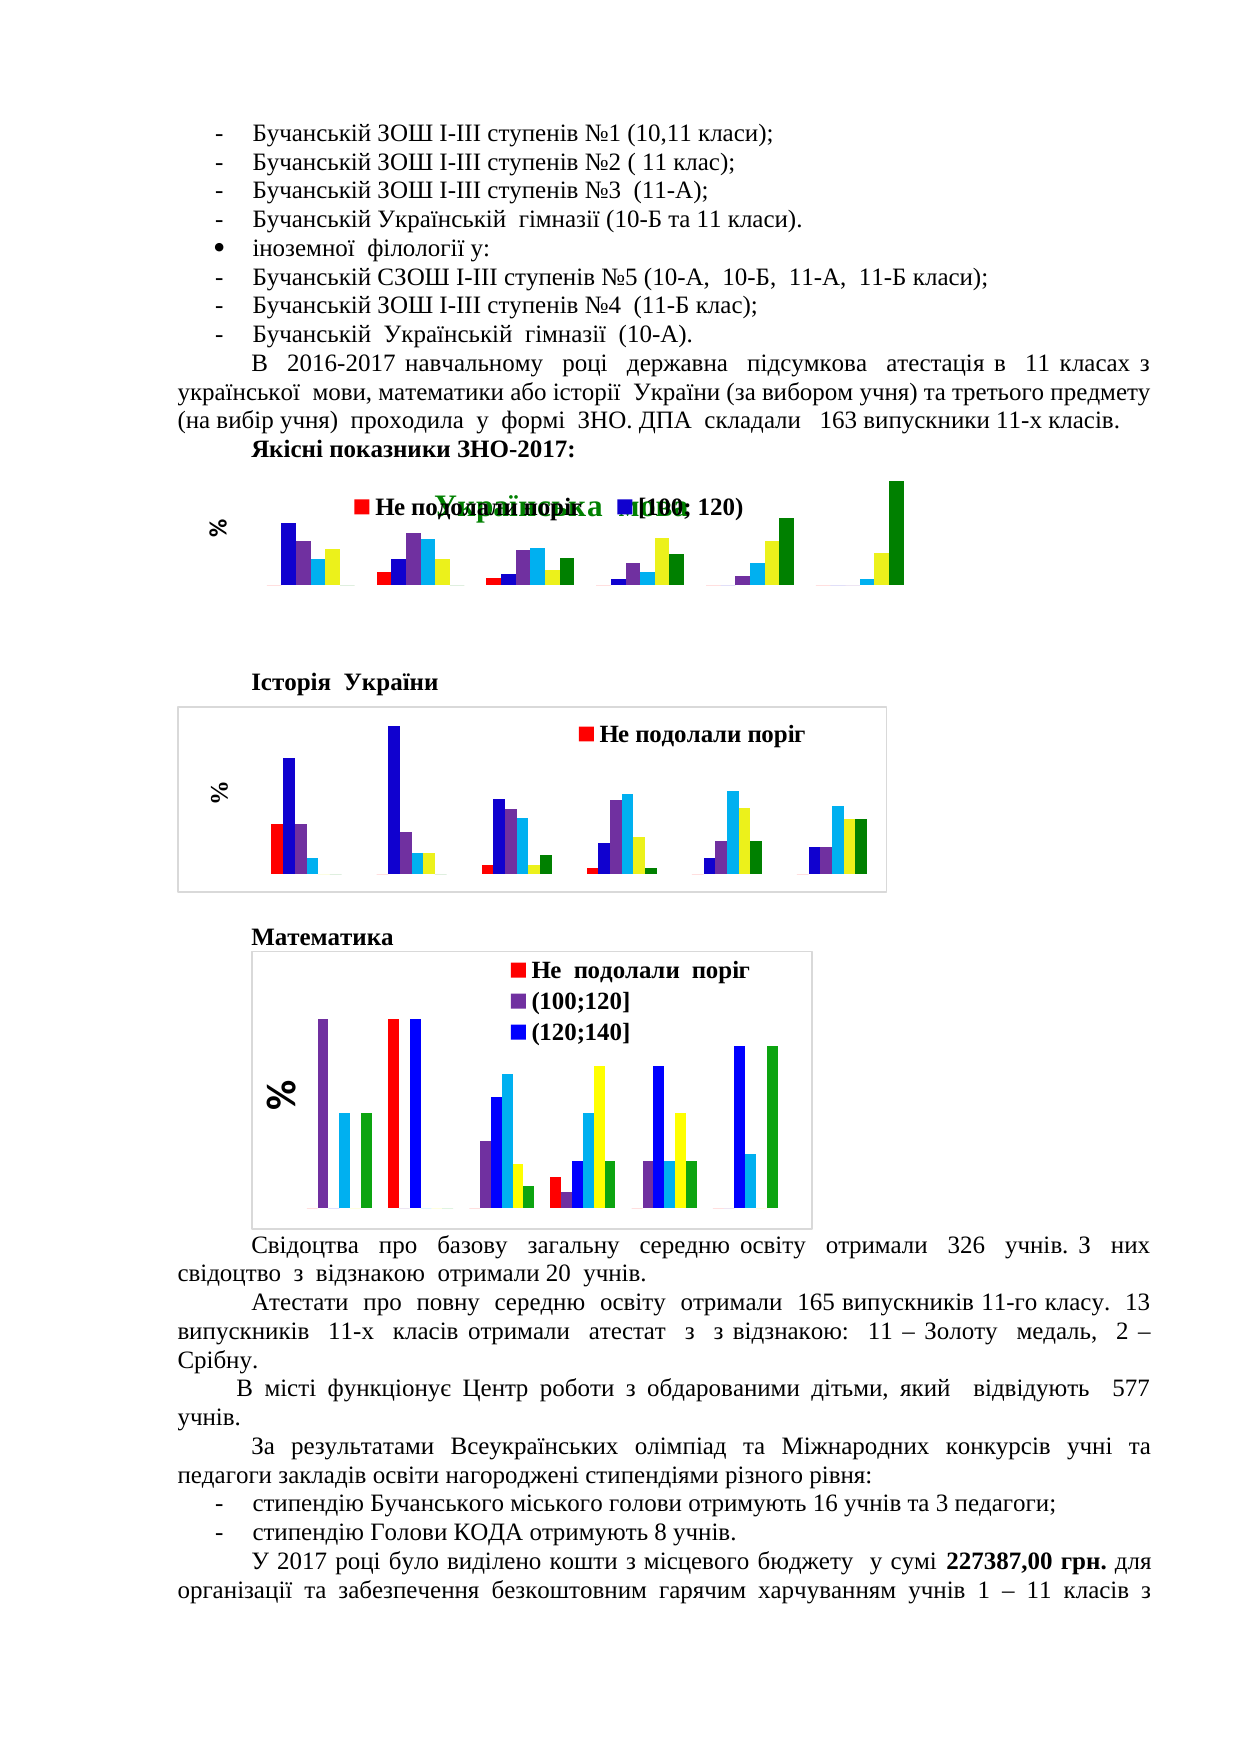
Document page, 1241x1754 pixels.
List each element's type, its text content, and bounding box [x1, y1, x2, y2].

text Якісні показники ЗНО-2017: [177, 434, 1152, 463]
list нській Українській гімназії (10-А). [215, 319, 1152, 348]
text Атестати про повну середню освіту отримали 165 випускників 11-го класу. 13 випускників 11-х класів отримали атестат з з відзнакою: 11 – Золоту медаль, 2 – Срібну. [177, 1287, 1152, 1373]
list нській Українській гімназії (10-Б та 11 класи). [215, 204, 1152, 233]
text Математика [177, 922, 1152, 951]
list нській ЗОШ І-ІІІ ступенів №3 (11-А); [215, 176, 1152, 204]
text Свідоцтва про базову загальну середню освіту отримали 326 учнів. З них свідоцтво з відзнакою отримали 20 учнів. [177, 1230, 1152, 1287]
list стипендію нського міського голови отримують 16 учнів та 3 педагоги; [215, 1488, 1152, 1517]
list стипендію Голови КОДА отримують 8 учнів. [215, 1517, 1152, 1546]
text В місті функціонує Центр роботи з обдарованими дітьми, який відвідують 577 учнів. [177, 1373, 1152, 1431]
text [177, 1546, 1152, 1603]
text Історія України [177, 667, 1152, 696]
list нській ЗОШ І-ІІІ ступенів №4 (11-Б клас); [215, 291, 1152, 319]
list нській ЗОШ І-ІІІ ступенів №1 (10,11 класи); [215, 118, 1152, 147]
list іноземної філології у: [215, 233, 1152, 262]
text За результатами Всеукраїнських олімпіад та Міжнародних конкурсів учні та педагоги закладів освіти нагороджені стипендіями різного рівня: [177, 1431, 1152, 1488]
list нській ЗОШ І-ІІІ ступенів №2 ( 11 клас); [215, 147, 1152, 176]
text В 2016-2017 навчальному році державна підсумкова атестація в 11 класах з української мови, математики або історії України (за вибором учня) та третього предмету (на вибір учня) проходила у формі ЗНО. ДПА складали 163 випускники 11-х класів. [177, 348, 1152, 434]
list нській СЗОШ І-ІІІ ступенів №5 (10-А, 10-Б, 11-А, 11-Б класи); [215, 262, 1152, 291]
